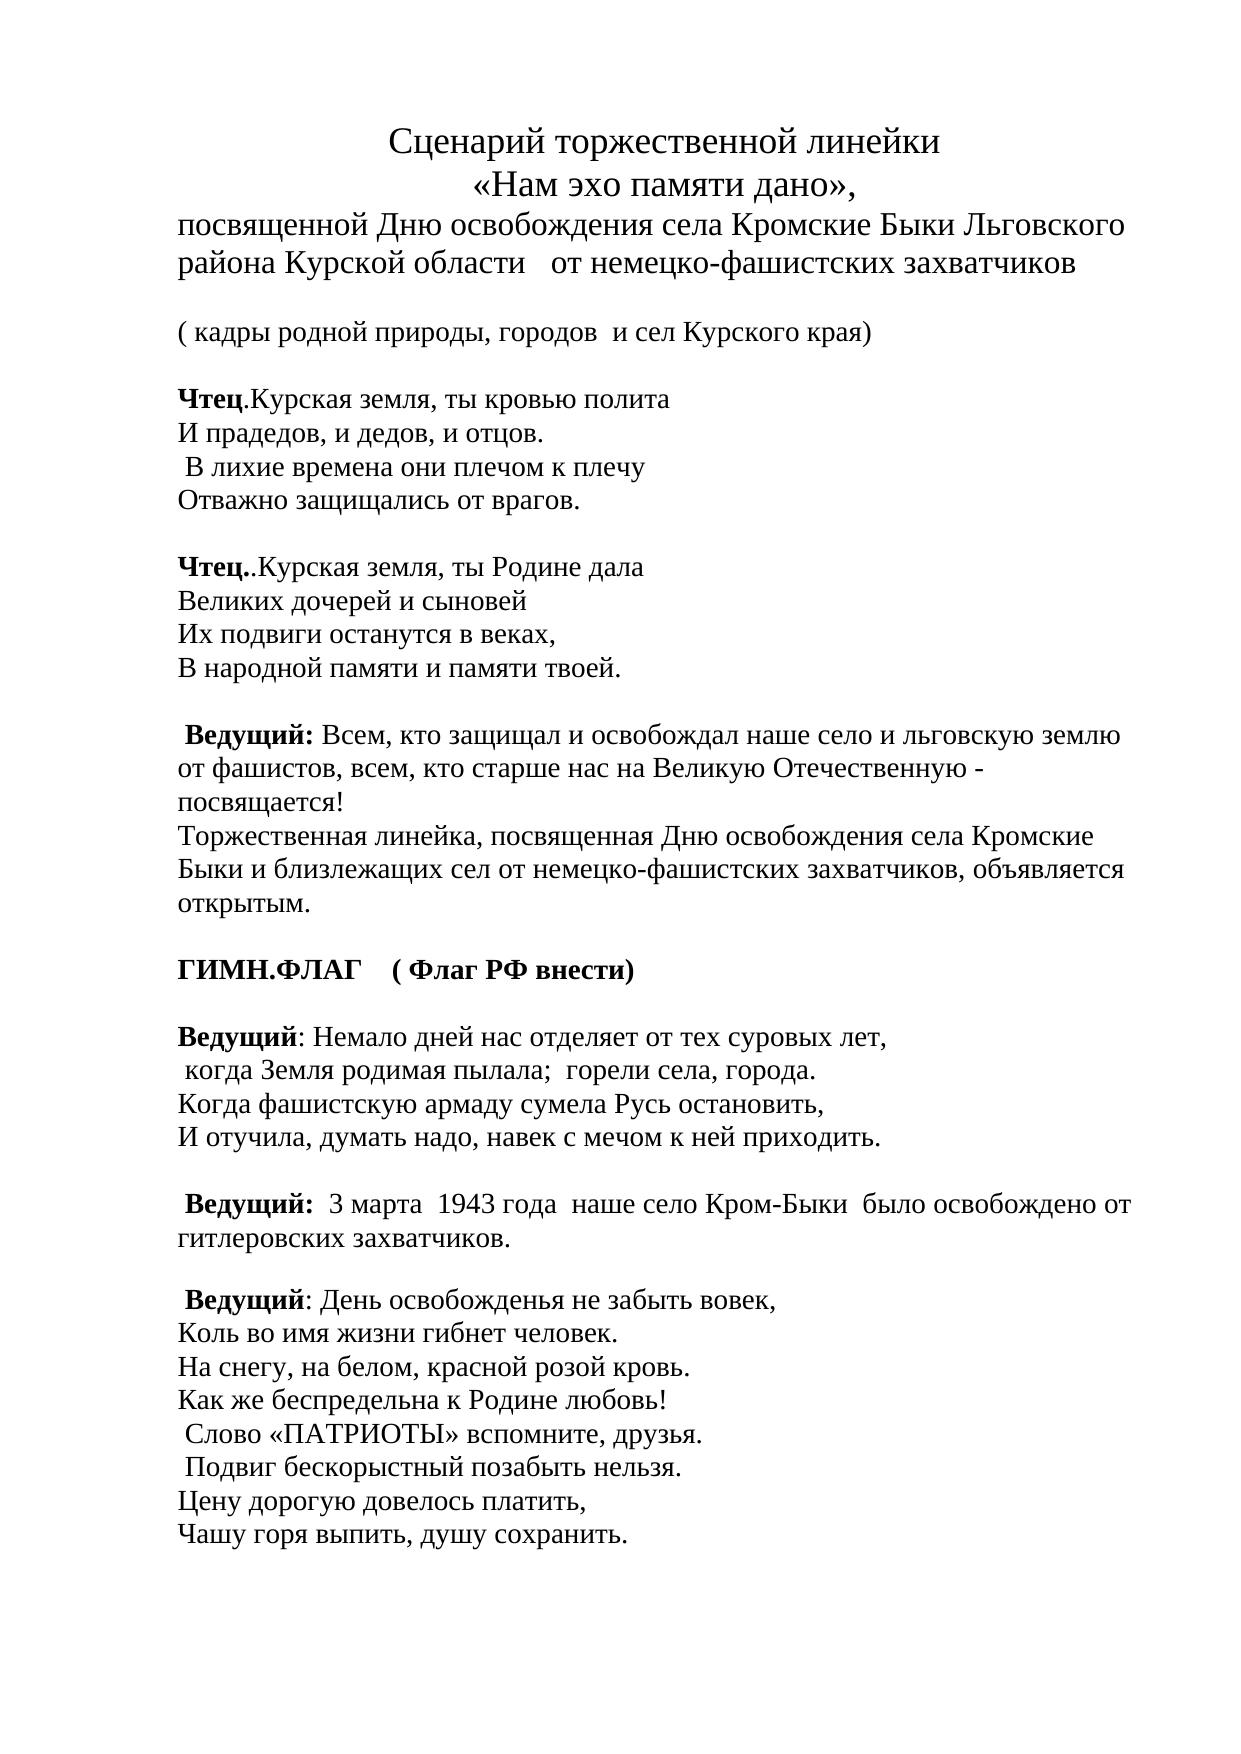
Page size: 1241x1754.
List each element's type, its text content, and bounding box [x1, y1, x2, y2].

text Ведущий: Всем, кто защищал и освобождал наше село и льговскую землю от фашистов, всем, кто старше нас на Великую Отечественную - посвящается! [177, 717, 1152, 818]
text Торжественная линейка, посвященная Дню освобождения села Кромские Быки и близлежащих сел от немецко-фашистских захватчиков, объявляется открытым. [177, 818, 1152, 918]
text Ведущий: 3 марта 1943 года наше село Кром-Быки было освобождено от гитлеровских захватчиков. [177, 1187, 1152, 1254]
text Отважно защищались от врагов. [177, 482, 1152, 516]
text И прадедов, и дедов, и отцов. [177, 415, 1152, 449]
text ГИМН.ФЛАГ ( Флаг РФ внести) [177, 952, 1152, 985]
text Ведущий: День освобожденья не забыть вовек, [177, 1282, 1152, 1315]
text И отучила, думать надо, навек с мечом к ней приходить. [177, 1119, 1152, 1153]
text Подвиг бескорыстный позабыть нельзя. [177, 1449, 1152, 1483]
text Чашу горя выпить, душу сохранить. [177, 1517, 1152, 1550]
text Слово «ПАТРИОТЫ» вспомните, друзья. [177, 1416, 1152, 1449]
text Коль во имя жизни гибнет человек. [177, 1315, 1152, 1349]
text ( кадры родной природы, городов и сел Курского края) [177, 314, 1152, 348]
text Сценарий торжественной линейки [177, 118, 1152, 161]
text Ведущий: Немало дней нас отделяет от тех суровых лет, [177, 1019, 1152, 1052]
text Чтец.Курская земля, ты кровью полита [177, 382, 1152, 415]
text Как же беспредельна к Родине любовь! [177, 1382, 1152, 1416]
text когда Земля родимая пылала; горели села, города. [177, 1052, 1152, 1086]
text посвященной Дню освобождения села Кромские Быки Льговского района Курской области от немецко-фашистских захватчиков [177, 204, 1152, 281]
text В лихие времена они плечом к плечу [177, 449, 1152, 482]
text На снегу, на белом, красной розой кровь. [177, 1349, 1152, 1382]
text «Нам эхо памяти дано», [177, 161, 1152, 204]
text Великих дочерей и сыновей [177, 583, 1152, 616]
text Цену дорогую довелось платить, [177, 1483, 1152, 1517]
text Чтец..Курская земля, ты Родине дала [177, 549, 1152, 583]
text В народной памяти и памяти твоей. [177, 650, 1152, 683]
text Их подвиги останутся в веках, [177, 616, 1152, 650]
text Когда фашистскую армаду сумела Русь остановить, [177, 1086, 1152, 1119]
